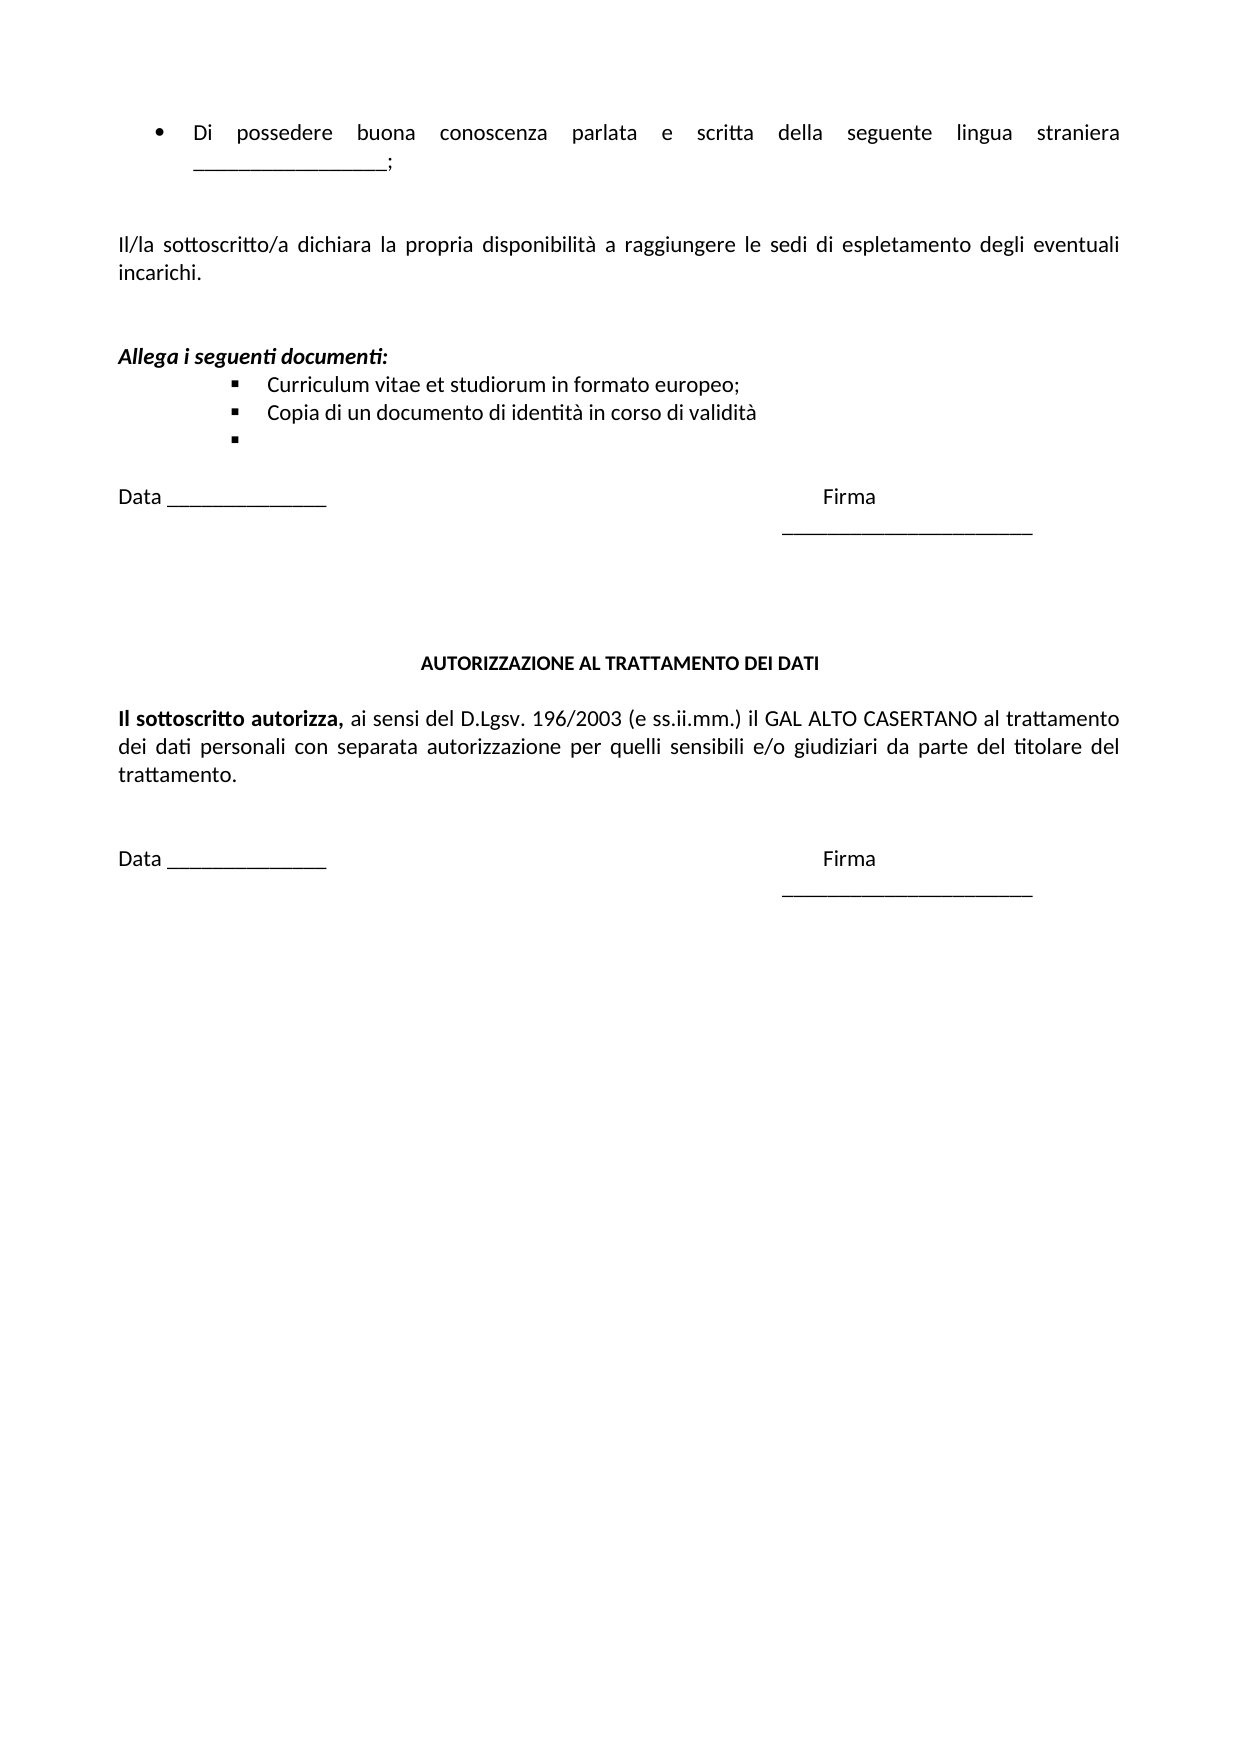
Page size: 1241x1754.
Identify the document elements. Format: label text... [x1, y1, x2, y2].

text AUTORIZZAZIONE AL TRATTAMENTO DEI DATI [118, 651, 1122, 676]
list Di possedere buona conoscenza parlata e scritta della seguente lingua straniera _________________; [156, 118, 1122, 174]
text ______________________ [782, 872, 1122, 900]
text ______________________ [782, 511, 1122, 538]
text Data ______________ Firma [118, 482, 1122, 511]
text Data ______________ Firma [118, 844, 1122, 872]
text Il sottoscritto autorizza, ai sensi del D.Lgsv. 196/2003 (e ss.ii.mm.) il GAL ALTO CASERTANO al trattamento dei dati personali con separata autorizzazione per quelli sensibili e/o giudiziari da parte del titolare del trattamento. [118, 704, 1122, 788]
list Curriculum vitae et studiorum in formato europeo; [229, 370, 1122, 398]
text Allega i seguenti documenti: [118, 342, 1122, 370]
text Il/la sottoscritto/a dichiara la propria disponibilità a raggiungere le sedi di espletamento degli eventuali incarichi. [118, 230, 1122, 286]
list Copia di un documento di identità in corso di validità [229, 398, 1122, 426]
